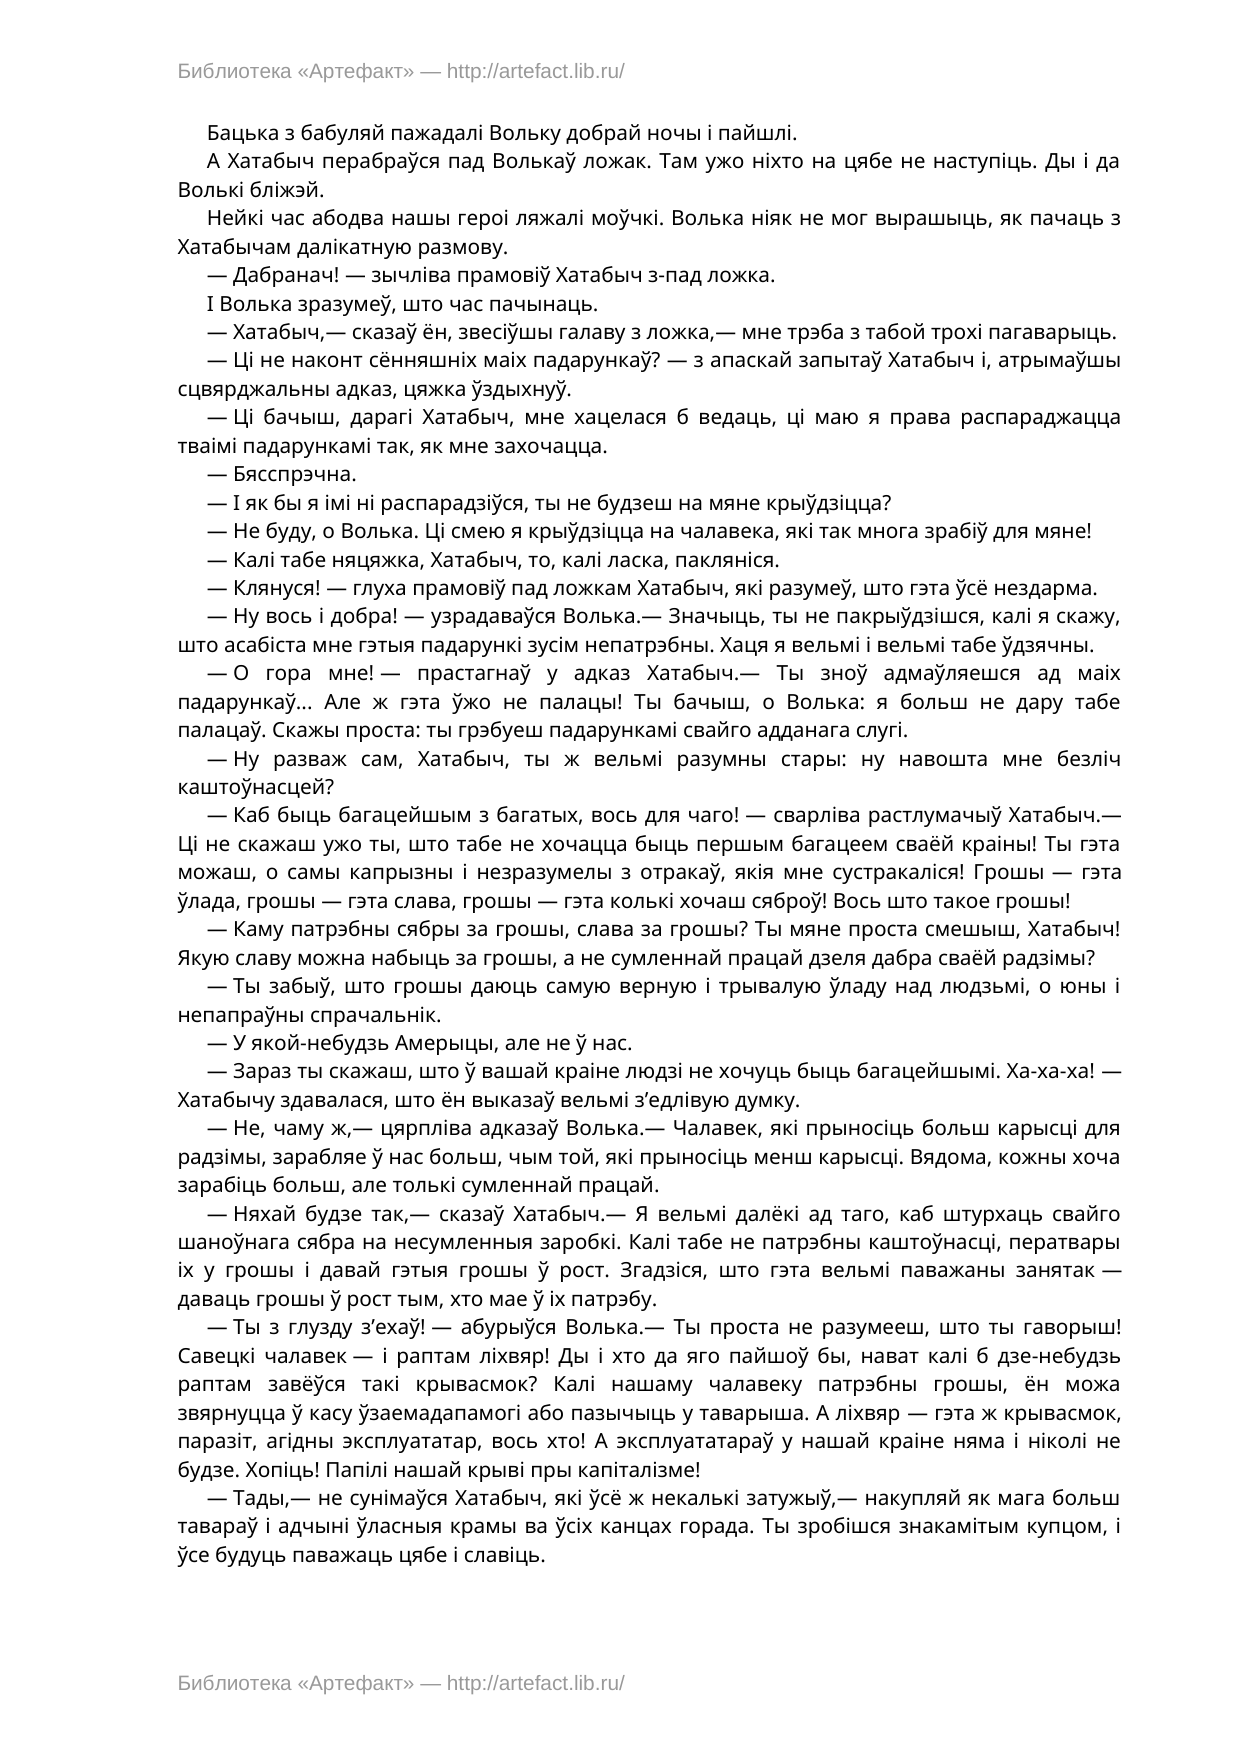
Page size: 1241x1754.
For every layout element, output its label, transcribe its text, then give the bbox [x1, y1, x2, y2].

text — Ты з глузду з’ехаў! — абурыўся Волька.— Ты проста не разумееш, што ты гаворыш! Савецкі чалавек — і раптам ліхвяр! Ды і хто да яго пайшоў бы, нават калі б дзе-небудзь раптам завёўся такі крывасмок? Калі нашаму чалавеку патрэбны грошы, ён можа звярнуцца ў касу ўзаемадапамогі або пазычыць у таварыша. А ліхвяр — гэта ж крывасмок, паразіт, агідны эксплуататар, вось хто! А эксплуататараў у нашай краіне няма і ніколі не будзе. Хопіць! Папілі нашай крыві пры капіталізме! [177, 1312, 1122, 1483]
text — Ці бачыш, дарагі Хатабыч, мне хацелася б ведаць, ці маю я права распараджацца тваімі падарункамі так, як мне захочацца. [177, 402, 1122, 459]
text І Волька зразумеў, што час пачынаць. [177, 289, 1122, 317]
text — Каб быць багацейшым з багатых, вось для чаго! — сварліва растлумачыў Хатабыч.— Ці не скажаш ужо ты, што табе не хочацца быць першым багацеем сваёй краіны! Ты гэта можаш, о самы капрызны і незразумелы з отракаў, якія мне сустракаліся! Грошы — гэта ўлада, грошы — гэта слава, грошы — гэта колькі хочаш сяброў! Вось што такое грошы! [177, 801, 1122, 914]
text Нейкі час абодва нашы героі ляжалі моўчкі. Волька ніяк не мог вырашыць, як пачаць з Хатабычам далікатную размову. [177, 203, 1122, 260]
text — Няхай будзе так,— сказаў Хатабыч.— Я вельмі далёкі ад таго, каб штурхаць свайго шаноўнага сябра на несумленныя заробкі. Калі табе не патрэбны каштоўнасці, ператвары іх у грошы і давай гэтыя грошы ў рост. Згадзіся, што гэта вельмі паважаны занятак — даваць грошы ў рост тым, хто мае ў іх патрэбу. [177, 1199, 1122, 1312]
text — Калі табе няцяжка, Хатабыч, то, калі ласка, пакляніся. [177, 545, 1122, 573]
text — Хатабыч,— сказаў ён, звесіўшы галаву з ложка,— мне трэба з табой трохі пагаварыць. [177, 317, 1122, 346]
text — Ці не наконт сённяшніх маіх падарункаў? — з апаскай запытаў Хатабыч і, атрымаўшы сцвярджальны адказ, цяжка ўздыхнуў. [177, 346, 1122, 402]
text — Ты забыў, што грошы даюць самую верную і трывалую ўладу над людзьмі, о юны і непапраўны спрачальнік. [177, 971, 1122, 1028]
text — І як бы я імі ні распарадзіўся, ты не будзеш на мяне крыўдзіцца? [177, 488, 1122, 516]
text — Клянуся! — глуха прамовіў пад ложкам Хатабыч, які разумеў, што гэта ўсё нездарма. [177, 573, 1122, 602]
text — Не буду, о Волька. Ці смею я крыўдзіцца на чалавека, які так многа зрабіў для мяне! [177, 516, 1122, 545]
text Бацька з бабуляй пажадалі Вольку добрай ночы і пайшлі. [177, 118, 1122, 147]
text А Хатабыч перабраўся пад Волькаў ложак. Там ужо ніхто на цябе не наступіць. Ды і да Волькі бліжэй. [177, 147, 1122, 203]
text — Ну вось і добра! — узрадаваўся Волька.— Значыць, ты не пакрыўдзішся, калі я скажу, што асабіста мне гэтыя падарункі зусім непатрэбны. Хаця я вельмі і вельмі табе ўдзячны. [177, 602, 1122, 658]
text — О гора мне! — прастагнаў у адказ Хатабыч.— Ты зноў адмаўляешся ад маіх падарункаў... Але ж гэта ўжо не палацы! Ты бачыш, о Волька: я больш не дару табе палацаў. Скажы проста: ты грэбуеш падарункамі свайго адданага слугі. [177, 658, 1122, 744]
text — Ну разваж сам, Хатабыч, ты ж вельмі разумны стары: ну навошта мне безліч каштоўнасцей? [177, 744, 1122, 801]
text — Тады,— не сунімаўся Хатабыч, які ўсё ж некалькі затужыў,— накупляй як мага больш тавараў і адчыні ўласныя крамы ва ўсіх канцах горада. Ты зробішся знакамітым купцом, і ўсе будуць паважаць цябе і славіць. [177, 1483, 1122, 1568]
text — Зараз ты скажаш, што ў вашай краіне людзі не хочуць быць багацейшымі. Ха-ха-ха! — Хатабычу здавалася, што ён выказаў вельмі з’едлівую думку. [177, 1057, 1122, 1113]
text — У якой-небудзь Амерыцы, але не ў нас. [177, 1028, 1122, 1057]
text — Каму патрэбны сябры за грошы, слава за грошы? Ты мяне проста смешыш, Хатабыч! Якую славу можна набыць за грошы, а не сумленнай працай дзеля дабра сваёй радзімы? [177, 914, 1122, 971]
text — Бясспрэчна. [177, 459, 1122, 488]
text — Не, чаму ж,— цярпліва адказаў Волька.— Чалавек, які прыносіць больш карысці для радзімы, зарабляе ў нас больш, чым той, які прыносіць менш карысці. Вядома, кожны хоча зарабіць больш, але толькі сумленнай працай. [177, 1113, 1122, 1199]
text — Дабранач! — зычліва прамовіў Хатабыч з-пад ложка. [177, 260, 1122, 289]
